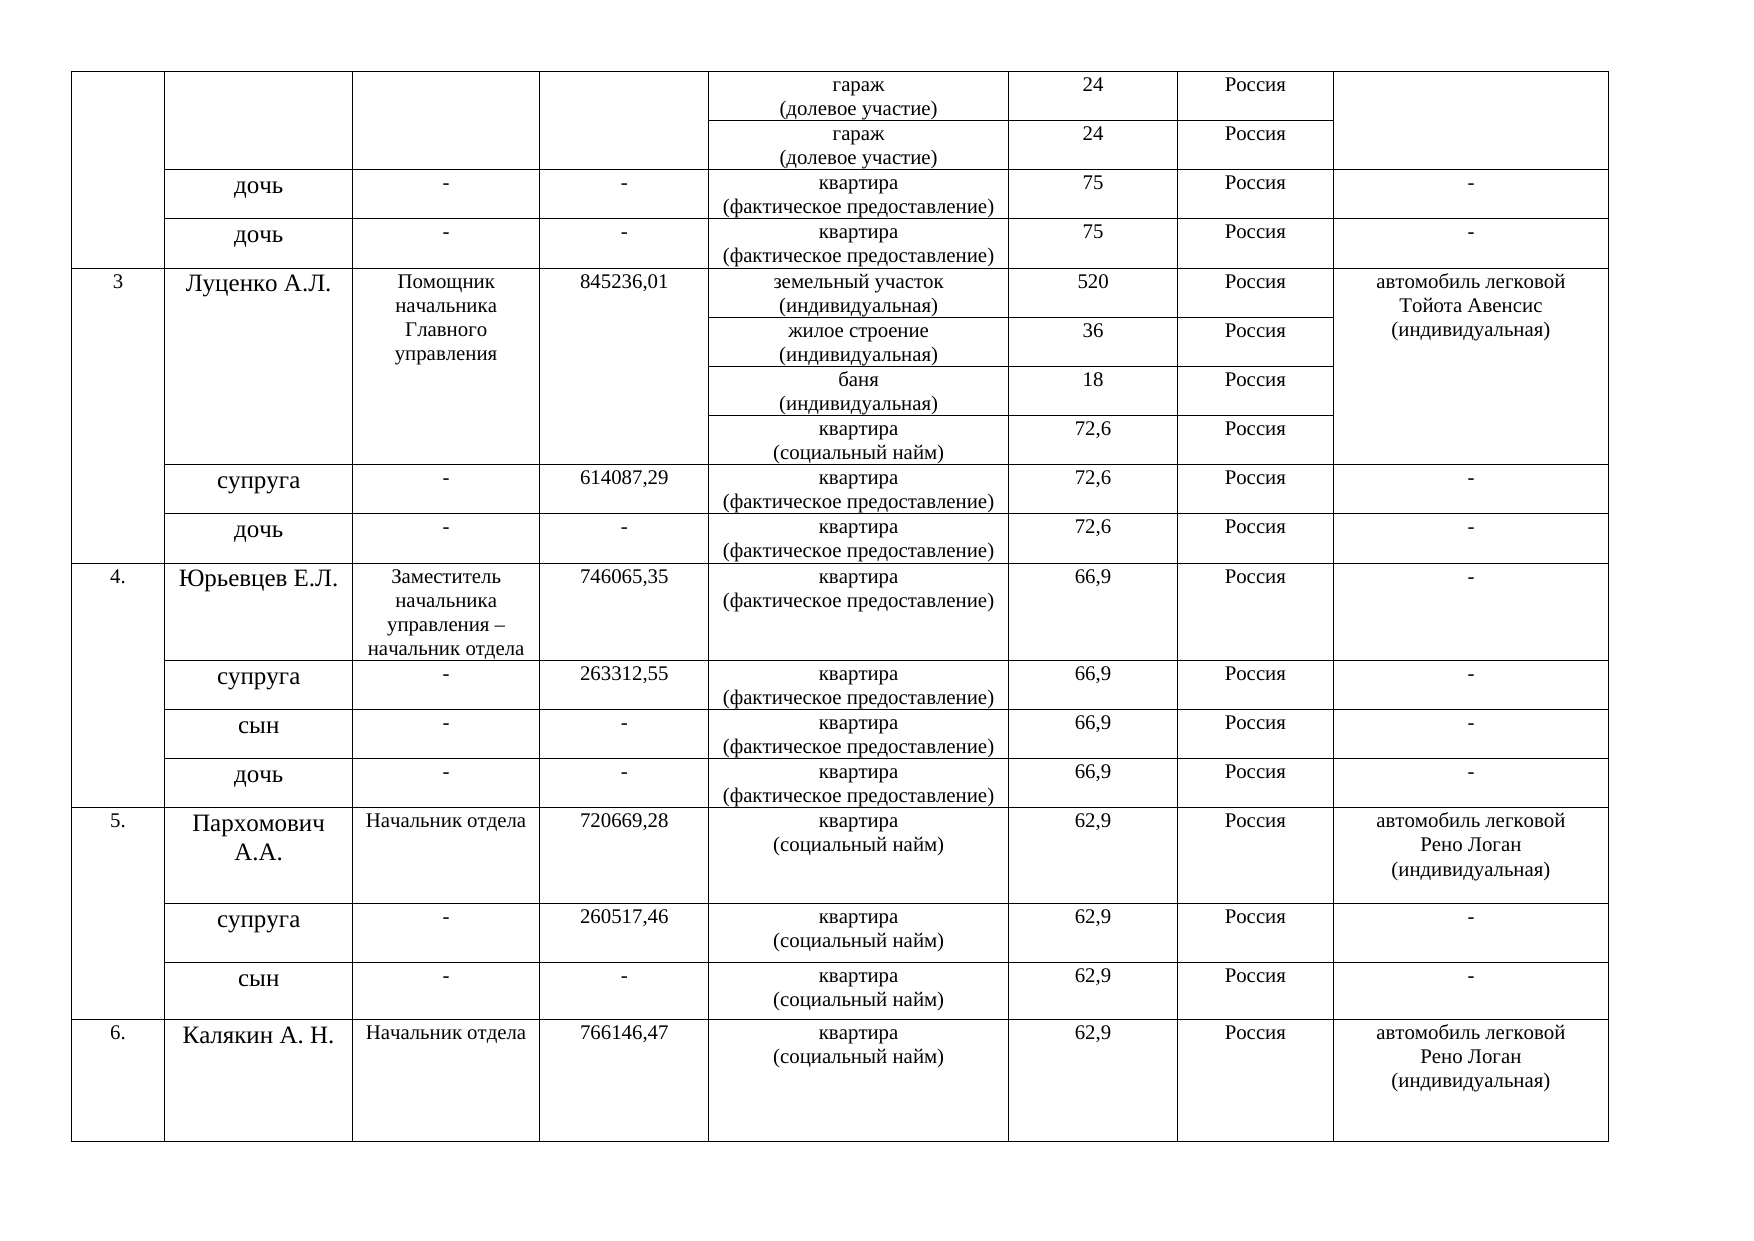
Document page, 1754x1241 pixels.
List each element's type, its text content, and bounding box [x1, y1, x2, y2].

table_cell 263312,55 [540, 661, 708, 709]
table_cell Россия [1178, 759, 1333, 807]
table_cell Россия [1178, 269, 1333, 317]
table_cell 75 [1009, 170, 1177, 218]
table_cell - [1334, 219, 1608, 267]
table_cell 36 [1009, 318, 1177, 366]
table_cell Луценко А.Л. [165, 269, 352, 464]
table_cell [709, 1020, 1008, 1141]
table_cell - [1334, 170, 1608, 218]
table_cell - [1334, 465, 1608, 513]
table_cell квартира (фактическое предоставление) [709, 514, 1008, 562]
table_cell 62,9 [1009, 1020, 1177, 1141]
table_cell Россия [1178, 121, 1333, 169]
table_cell 62,9 [1009, 904, 1177, 962]
table_cell дочь [165, 219, 352, 267]
table_cell квартира (фактическое предоставление) [709, 170, 1008, 218]
table_cell - [1334, 759, 1608, 807]
table_cell 845236,01 [540, 269, 708, 464]
table_cell Россия [1178, 661, 1333, 709]
table_cell сын [165, 963, 352, 1019]
table_cell квартира (фактическое предоставление) [709, 465, 1008, 513]
table_cell дочь [165, 170, 352, 218]
table_cell - [1334, 963, 1608, 1019]
table_cell 520 [1009, 269, 1177, 317]
table_cell земельный участок (индивидуальная) [709, 269, 1008, 317]
table_cell Начальник отдела [353, 808, 539, 903]
table_cell автомобиль легковой Тойота Авенсис (индивидуальная) [1334, 269, 1608, 464]
table_cell 5. [72, 808, 164, 1019]
table_cell Россия [1178, 1020, 1333, 1141]
table_cell Россия [1178, 219, 1333, 267]
table_cell квартира (социальный найм) [709, 808, 1008, 903]
table_cell 72,6 [1009, 465, 1177, 513]
table_cell гараж (долевое участие) [709, 121, 1008, 169]
table_cell квартира (фактическое предоставление) [709, 661, 1008, 709]
table_cell - [353, 710, 539, 758]
table_cell - [353, 170, 539, 218]
table_cell дочь [165, 759, 352, 807]
table_cell - [353, 963, 539, 1019]
table_cell 260517,46 [540, 904, 708, 962]
table_cell квартира (фактическое предоставление) [709, 564, 1008, 660]
table_cell Россия [1178, 72, 1333, 120]
table_cell 66,9 [1009, 564, 1177, 660]
table_cell супруга [165, 661, 352, 709]
table_cell 746065,35 [540, 564, 708, 660]
table_cell дочь [165, 514, 352, 562]
table_cell 766146,47 [540, 1020, 708, 1141]
table_cell - [540, 170, 708, 218]
table_cell 62,9 [1009, 808, 1177, 903]
table_cell жилое строение (индивидуальная) [709, 318, 1008, 366]
table_cell - [1334, 904, 1608, 962]
table_cell - [1334, 514, 1608, 562]
table_cell автомобиль легковой Рено Логан (индивидуальная) [1334, 808, 1608, 903]
table_cell 72,6 [1009, 416, 1177, 464]
table_cell автомобиль легковой Рено Логан (индивидуальная) [1334, 1020, 1608, 1141]
table_cell - [540, 963, 708, 1019]
table_cell 62,9 [1009, 963, 1177, 1019]
table_cell - [540, 759, 708, 807]
table_cell - [353, 904, 539, 962]
table_cell Россия [1178, 904, 1333, 962]
table_cell 75 [1009, 219, 1177, 267]
table_cell квартира (социальный найм) [709, 963, 1008, 1019]
table_cell - [353, 465, 539, 513]
table_cell 66,9 [1009, 759, 1177, 807]
table_cell - [1334, 710, 1608, 758]
table_cell Россия [1178, 514, 1333, 562]
table_cell Калякин А. Н. [165, 1020, 352, 1141]
table_cell супруга [165, 904, 352, 962]
table_cell квартира (фактическое предоставление) [709, 759, 1008, 807]
table_cell Россия [1178, 367, 1333, 415]
table_cell квартира (фактическое предоставление) [709, 219, 1008, 267]
table_cell 4. [72, 564, 164, 807]
table_cell - [353, 661, 539, 709]
table_cell Россия [1178, 808, 1333, 903]
table_cell Россия [1178, 416, 1333, 464]
table_cell - [1334, 661, 1608, 709]
table_cell - [353, 514, 539, 562]
table_cell 66,9 [1009, 661, 1177, 709]
table_cell 24 [1009, 121, 1177, 169]
table_cell гараж (долевое участие) [709, 72, 1008, 120]
table_cell Помощник начальника Главного управления [353, 269, 539, 464]
table_cell Россия [1178, 963, 1333, 1019]
table_cell 66,9 [1009, 710, 1177, 758]
table_cell Юрьевцев Е.Л. [165, 564, 352, 660]
table_cell квартира (социальный найм) [709, 904, 1008, 962]
table_cell 3 [72, 269, 164, 562]
table_cell 72,6 [1009, 514, 1177, 562]
table_cell 720669,28 [540, 808, 708, 903]
table_cell Россия [1178, 318, 1333, 366]
table_cell Начальник отдела [353, 1020, 539, 1141]
table_cell Пархомович А.А. [165, 808, 352, 903]
table_cell Россия [1178, 465, 1333, 513]
table_cell 6. [72, 1020, 164, 1141]
table_cell - [1334, 564, 1608, 660]
table_cell квартира (фактическое предоставление) [709, 710, 1008, 758]
table_cell 18 [1009, 367, 1177, 415]
table_cell Россия [1178, 170, 1333, 218]
table_cell баня (индивидуальная) [709, 367, 1008, 415]
table_cell сын [165, 710, 352, 758]
table_cell - [540, 219, 708, 267]
table_cell 24 [1009, 72, 1177, 120]
table_cell Заместитель начальника управления – начальник отдела [353, 564, 539, 660]
table_cell квартира (социальный найм) [709, 416, 1008, 464]
table_cell Россия [1178, 710, 1333, 758]
table_cell супруга [165, 465, 352, 513]
table_cell - [540, 514, 708, 562]
table_cell 614087,29 [540, 465, 708, 513]
table_cell - [353, 759, 539, 807]
table_cell Россия [1178, 564, 1333, 660]
table_cell - [540, 710, 708, 758]
table_cell - [353, 219, 539, 267]
